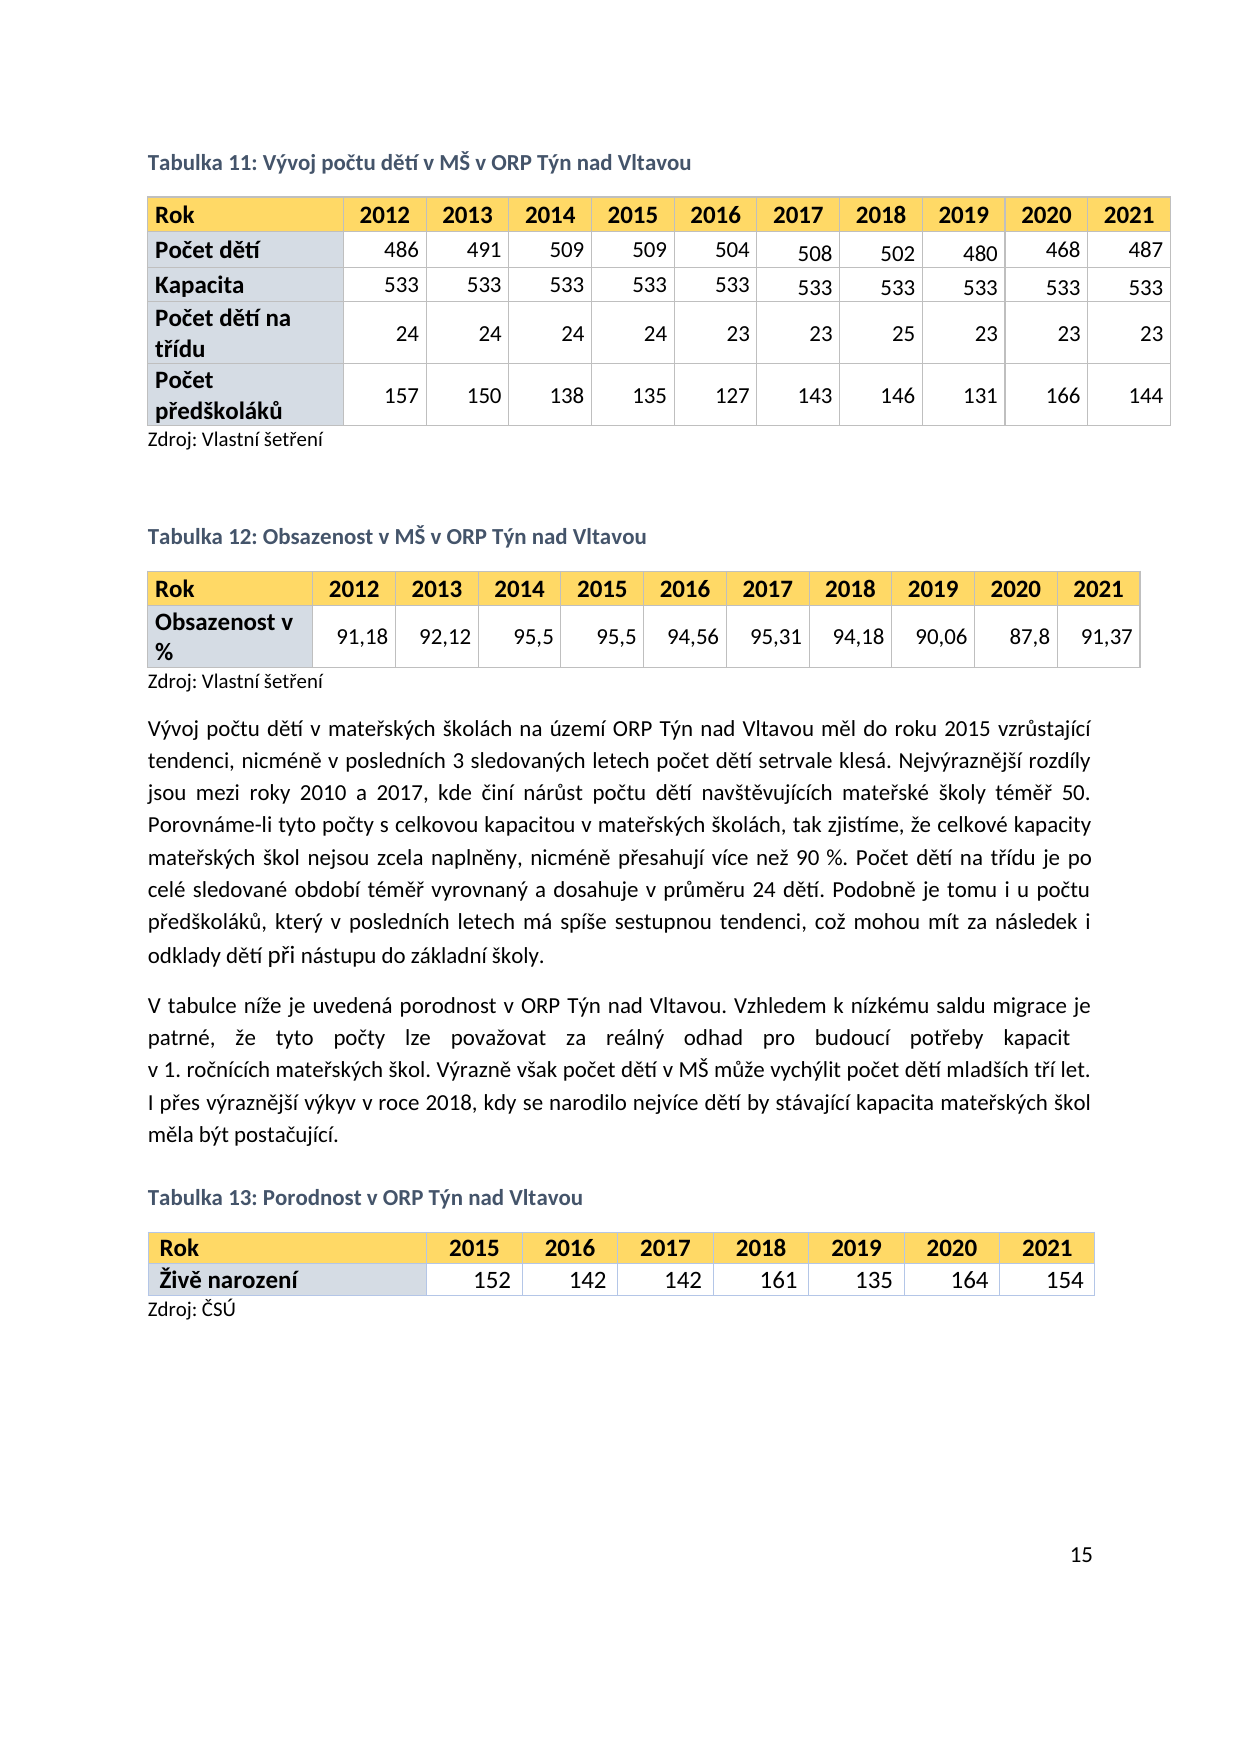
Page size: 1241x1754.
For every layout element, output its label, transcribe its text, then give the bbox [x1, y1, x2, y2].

table_header 2016 [644, 572, 726, 605]
table_header 2018 [714, 1233, 808, 1263]
table_cell 23 [1006, 302, 1087, 363]
table_cell Kapacita [148, 268, 343, 301]
table_header 2019 [923, 198, 1004, 231]
table_cell 95,31 [727, 606, 809, 667]
text Zdroj: Vlastní šetření [148, 426, 1093, 452]
text Tabulka 12: Obsazenost v MŠ v ORP Týn nad Vltavou [148, 522, 1093, 550]
table_cell 486 [344, 232, 426, 267]
table_cell 533 [923, 268, 1004, 301]
table_cell 24 [344, 302, 426, 363]
table_cell 468 [1006, 232, 1087, 267]
table_cell 91,18 [313, 606, 395, 667]
table_cell 509 [509, 232, 591, 267]
table_header 2020 [975, 572, 1057, 605]
table_cell 504 [675, 232, 756, 267]
table_cell 533 [592, 268, 674, 301]
table_cell 135 [809, 1264, 904, 1295]
table_header 2012 [344, 198, 426, 231]
table_cell 94,18 [810, 606, 891, 667]
table_cell 23 [757, 302, 839, 363]
table_cell 509 [592, 232, 674, 267]
table_cell 24 [509, 302, 591, 363]
table_cell 150 [427, 364, 508, 425]
table_cell 127 [675, 364, 756, 425]
table_header 2015 [427, 1233, 522, 1263]
table_header 2012 [313, 572, 395, 605]
table_cell 154 [1000, 1264, 1094, 1295]
table_header Rok [148, 572, 312, 605]
table_cell 92,12 [396, 606, 478, 667]
text Tabulka 13: Porodnost v ORP Týn nad Vltavou [148, 1183, 1093, 1211]
table_cell 95,5 [479, 606, 560, 667]
table_header 2021 [1088, 198, 1170, 231]
table_cell 166 [1006, 364, 1087, 425]
text V tabulce níže je uvedená porodnost v ORP Týn nad Vltavou. Vzhledem k nízkému saldu migrace je patrné, že tyto počty lze považovat za reálný odhad pro budoucí potřeby kapacit v 1. ročnících mateřských škol. Výrazně však počet dětí v MŠ může vychýlit počet dětí mladších tří let. I přes výraznější výkyv v roce 2018, kdy se narodilo nejvíce dětí by stávající kapacita mateřských škol měla být postačující. [148, 991, 1093, 1148]
table_header 2016 [675, 198, 756, 231]
text Zdroj: ČSÚ [148, 1296, 1093, 1321]
table_header 2021 [1000, 1233, 1094, 1263]
table_cell 95,5 [561, 606, 643, 667]
table_header 2021 [1058, 572, 1139, 605]
table_cell Obsazenost v % [148, 606, 312, 667]
table_cell 90,06 [892, 606, 974, 667]
table_header 2015 [592, 198, 674, 231]
table_cell 157 [344, 364, 426, 425]
table_header 2014 [479, 572, 560, 605]
table_cell Počet předškoláků [148, 364, 343, 425]
text Tabulka 11: Vývoj počtu dětí v MŠ v ORP Týn nad Vltavou [148, 148, 1093, 176]
table_cell 487 [1088, 232, 1170, 267]
table_cell 87,8 [975, 606, 1057, 667]
table_cell 502 [840, 232, 922, 267]
table_cell 142 [523, 1264, 617, 1295]
table_header 2015 [561, 572, 643, 605]
table_cell Počet dětí [148, 232, 343, 267]
table_cell 533 [1006, 268, 1087, 301]
table_cell 533 [675, 268, 756, 301]
table_header Rok [149, 1233, 426, 1263]
table_cell 533 [757, 268, 839, 301]
table_cell 533 [840, 268, 922, 301]
table_header 2019 [809, 1233, 904, 1263]
table_cell 533 [427, 268, 508, 301]
table_cell 23 [1088, 302, 1170, 363]
table_cell 91,37 [1058, 606, 1139, 667]
table_header 2020 [1006, 198, 1087, 231]
table_header 2020 [905, 1233, 999, 1263]
table_header 2017 [757, 198, 839, 231]
table_cell 491 [427, 232, 508, 267]
table_cell 508 [757, 232, 839, 267]
table_cell 146 [840, 364, 922, 425]
table_header 2016 [523, 1233, 617, 1263]
table_header 2014 [509, 198, 591, 231]
table_cell 143 [757, 364, 839, 425]
table_cell 94,56 [644, 606, 726, 667]
table_cell 23 [675, 302, 756, 363]
table_header 2019 [892, 572, 974, 605]
table_cell 131 [923, 364, 1004, 425]
table_cell 24 [592, 302, 674, 363]
table_header 2018 [840, 198, 922, 231]
table_cell 24 [427, 302, 508, 363]
table_cell 533 [344, 268, 426, 301]
table_cell 161 [714, 1264, 808, 1295]
table_cell 144 [1088, 364, 1170, 425]
table_header 2018 [810, 572, 891, 605]
text Vývoj počtu dětí v mateřských školách na území ORP Týn nad Vltavou měl do roku 2015 vzrůstající tendenci, nicméně v posledních 3 sledovaných letech počet dětí setrvale klesá. Nejvýraznější rozdíly jsou mezi roky 2010 a 2017, kde činí nárůst počtu dětí navštěvujících mateřské školy téměř 50. Porovnáme-li tyto počty s celkovou kapacitou v mateřských školách, tak zjistíme, že celkové kapacity mateřských škol nejsou zcela naplněny, nicméně přesahují více než 90 %. Počet dětí na třídu je po celé sledované období téměř vyrovnaný a dosahuje v průměru 24 dětí. Podobně je tomu i u počtu předškoláků, který v posledních letech má spíše sestupnou tendenci, což mohou mít za následek i odklady dětí při nástupu do základní školy. [148, 714, 1093, 970]
table_header 2013 [427, 198, 508, 231]
table_cell 533 [509, 268, 591, 301]
table_cell 533 [1088, 268, 1170, 301]
table_header Rok [148, 198, 343, 231]
table_cell 152 [427, 1264, 522, 1295]
table_header 2017 [727, 572, 809, 605]
table_header 2013 [396, 572, 478, 605]
table_cell 142 [618, 1264, 713, 1295]
table_cell 138 [509, 364, 591, 425]
table_cell Živě narození [149, 1264, 426, 1295]
table_cell 164 [905, 1264, 999, 1295]
table_cell 25 [840, 302, 922, 363]
table_cell 480 [923, 232, 1004, 267]
table_cell 135 [592, 364, 674, 425]
text Zdroj: Vlastní šetření [148, 668, 1093, 693]
table_header 2017 [618, 1233, 713, 1263]
table_cell 23 [923, 302, 1004, 363]
table_cell Počet dětí na třídu [148, 302, 343, 363]
